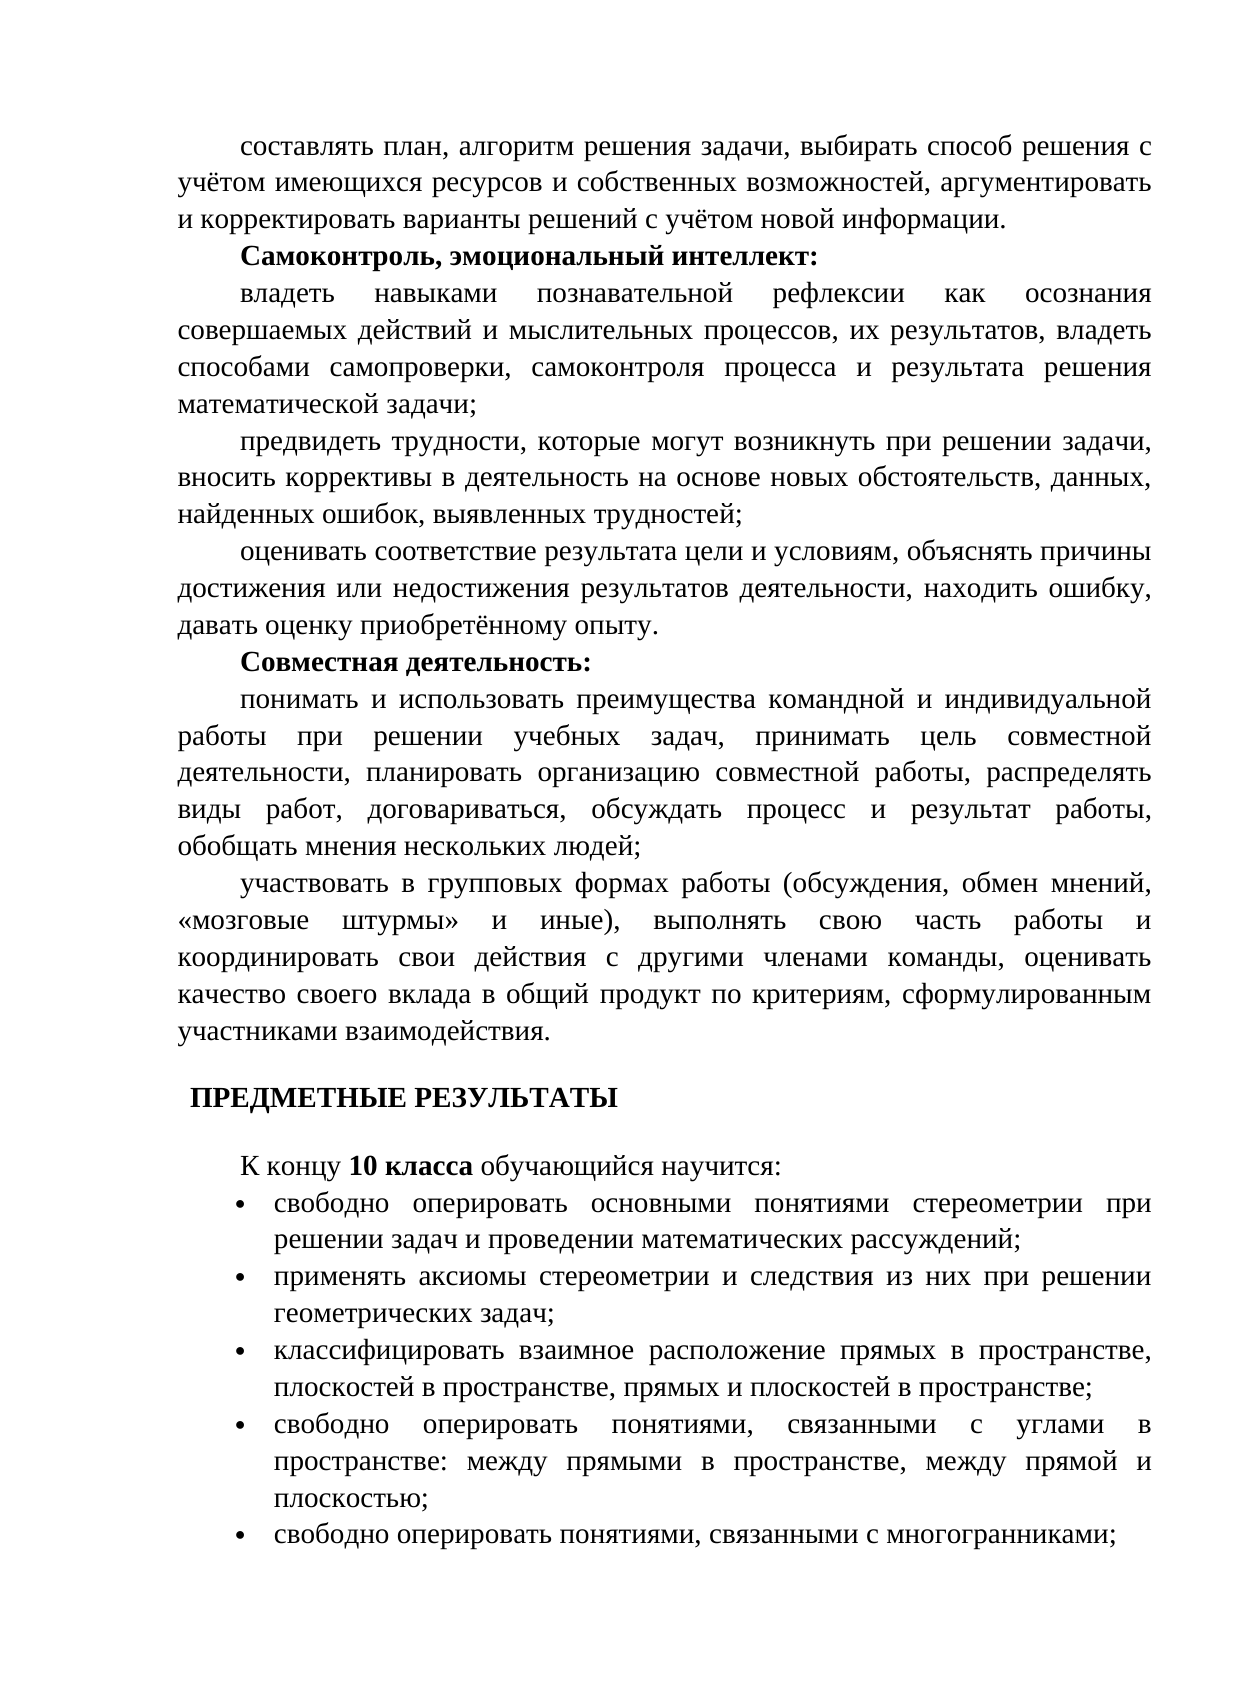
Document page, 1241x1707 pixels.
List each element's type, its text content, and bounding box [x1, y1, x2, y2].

list свободно оперировать понятиями, связанными с углами в пространстве: между прямыми в пространстве, между прямой и плоскостью; [236, 1406, 1152, 1513]
text ПРЕДМЕТНЫЕ РЕЗУЛЬТАТЫ [190, 1080, 1152, 1114]
list применять аксиомы стереометрии и следствия из них при решении геометрических задач; [236, 1258, 1152, 1329]
list классифицировать взаимное расположение прямых в пространстве, плоскостей в пространстве, прямых и плоскостей в пространстве; [236, 1332, 1152, 1403]
text составлять план, алгоритм решения задачи, выбирать способ решения с учётом имеющихся ресурсов и собственных возможностей, аргументировать и корректировать варианты решений с учётом новой информации. [177, 128, 1152, 235]
text владеть навыками познавательной рефлексии как осознания совершаемых действий и мыслительных процессов, их результатов, владеть способами самопроверки, самоконтроля процесса и результата решения математической задачи; [177, 275, 1152, 419]
text Самоконтроль, эмоциональный интеллект: [177, 238, 1152, 272]
list свободно оперировать понятиями, связанными с многогранниками; [236, 1517, 1152, 1550]
text предвидеть трудности, которые могут возникнуть при решении задачи, вносить коррективы в деятельность на основе новых обстоятельств, данных, найденных ошибок, выявленных трудностей; [177, 423, 1152, 530]
list свободно оперировать основными понятиями стереометрии при решении задач и проведении математических рассуждений; [236, 1185, 1152, 1255]
text понимать и использовать преимущества командной и индивидуальной работы при решении учебных задач, принимать цель совместной деятельности, планировать организацию совместной работы, распределять виды работ, договариваться, обсуждать процесс и результат работы, обобщать мнения нескольких людей; [177, 681, 1152, 862]
text Совместная деятельность: [177, 644, 1152, 677]
text участвовать в групповых формах работы (обсуждения, обмен мнений, «мозговые штурмы» и иные), выполнять свою часть работы и координировать свои действия с другими членами команды, оценивать качество своего вклада в общий продукт по критериям, сформулированным участниками взаимодействия. [177, 865, 1152, 1046]
text К концу 10 класса обучающийся научится: [177, 1148, 1152, 1181]
text оценивать соответствие результата цели и условиям, объяснять причины достижения или недостижения результатов деятельности, находить ошибку, давать оценку приобретённому опыту. [177, 533, 1152, 641]
